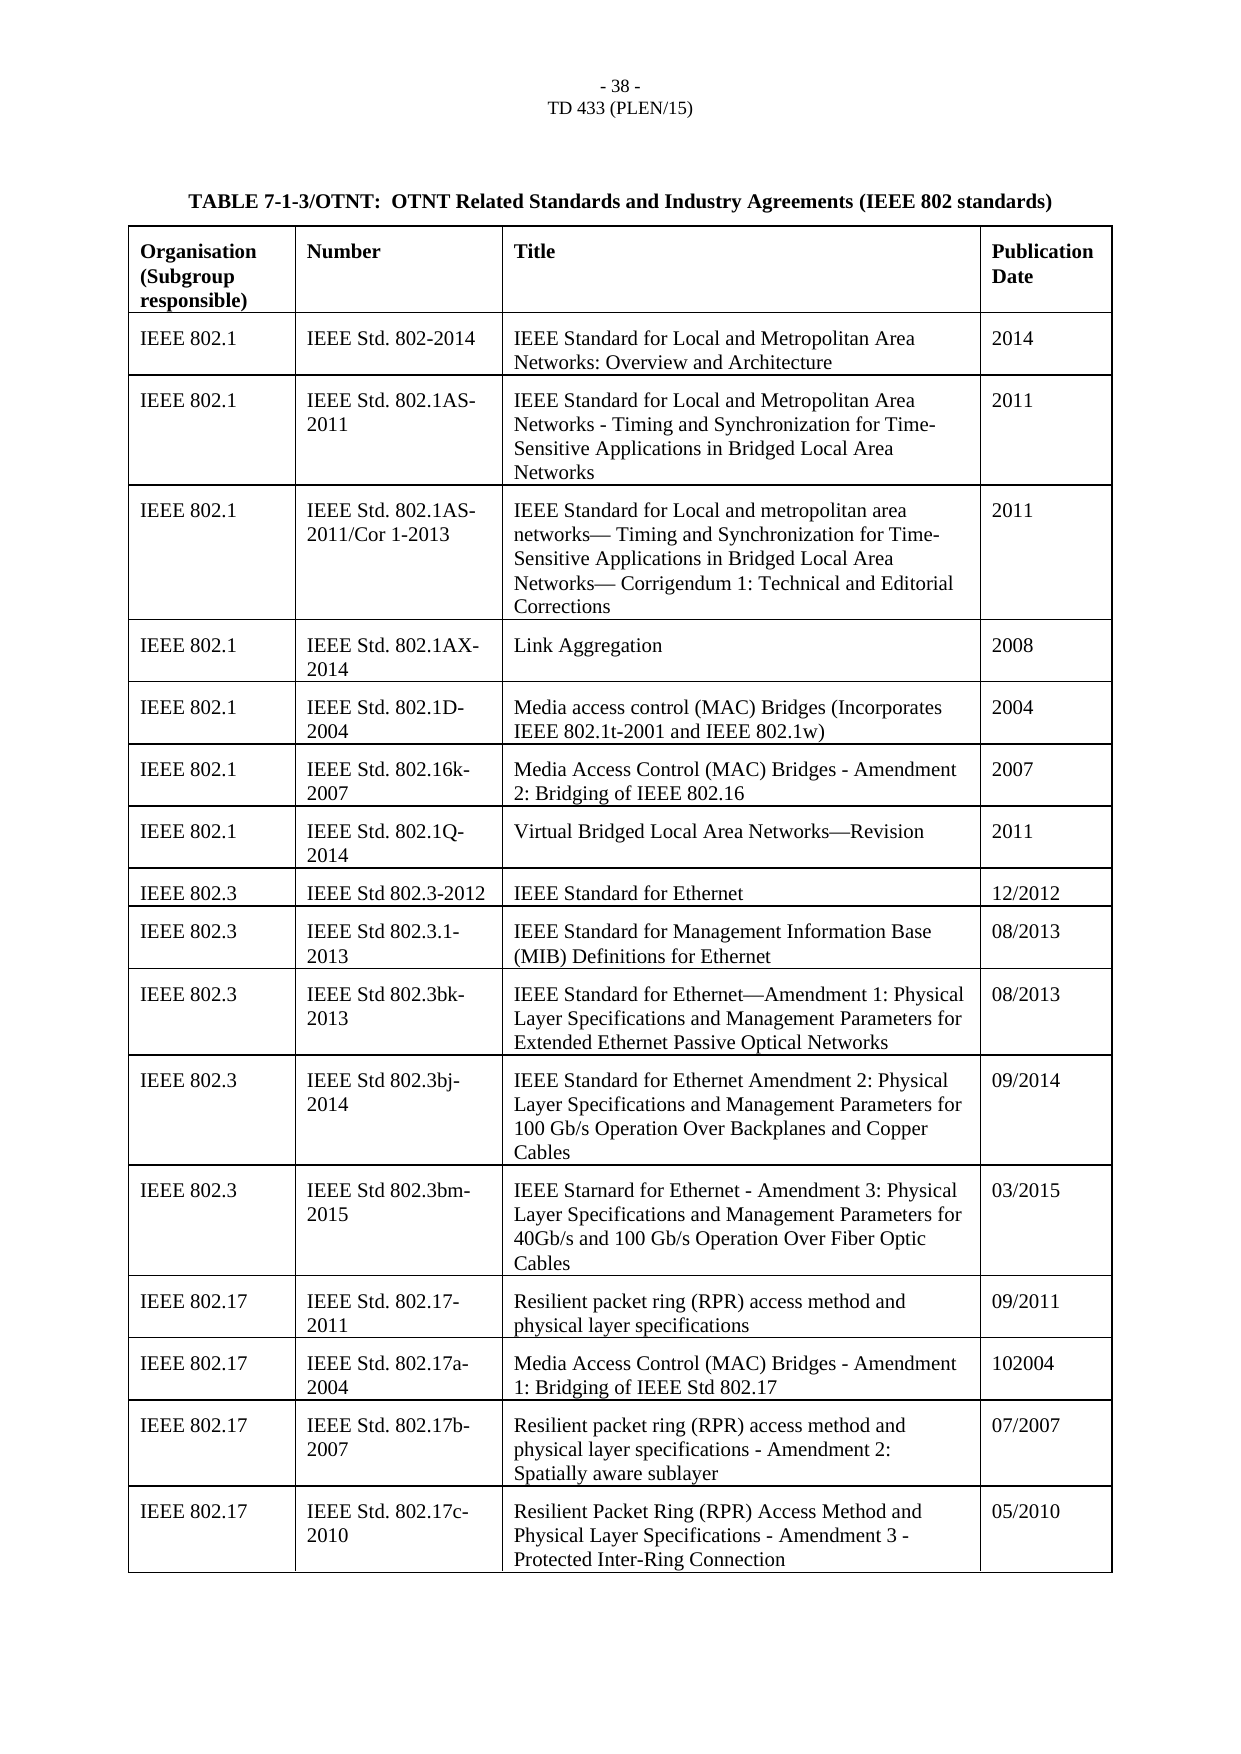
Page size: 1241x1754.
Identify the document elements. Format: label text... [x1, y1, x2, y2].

table_cell 09/2014 [981, 1056, 1111, 1164]
table_cell IEEE 802.17 [129, 1338, 295, 1399]
table_cell IEEE Std 802.3-2012 [296, 869, 502, 905]
table_cell 03/2015 [981, 1166, 1111, 1274]
table_cell 2014 [981, 313, 1111, 374]
table_cell IEEE 802.3 [129, 869, 295, 905]
table_cell Resilient Packet Ring (RPR) Access Method and Physical Layer Specifications - Amendment 3 - Protected Inter-Ring Connection [503, 1487, 980, 1571]
table_cell IEEE Standard for Ethernet Amendment 2: Physical Layer Specifications and Management Parameters for 100 Gb/s Operation Over Backplanes and Copper Cables [503, 1056, 980, 1164]
table_cell Media Access Control (MAC) Bridges - Amendment 1: Bridging of IEEE Std 802.17 [503, 1338, 980, 1399]
table_cell IEEE Standard for Ethernet—Amendment 1: Physical Layer Specifications and Management Parameters for Extended Ethernet Passive Optical Networks [503, 969, 980, 1054]
table_cell IEEE 802.1 [129, 313, 295, 374]
table_cell IEEE 802.1 [129, 376, 295, 484]
table_cell IEEE Std. 802.17c-2010 [296, 1487, 502, 1571]
table_cell IEEE Standard for Local and metropolitan area networks— Timing and Synchronization for Time-Sensitive Applications in Bridged Local Area Networks— Corrigendum 1: Technical and Editorial Corrections [503, 486, 980, 618]
table_cell IEEE Std. 802-2014 [296, 313, 502, 374]
table_header Title [503, 227, 980, 312]
table_cell IEEE Std. 802.1AS-2011 [296, 376, 502, 484]
table_cell IEEE Std 802.3bj-2014 [296, 1056, 502, 1164]
table_cell IEEE 802.1 [129, 620, 295, 681]
table_cell IEEE 802.3 [129, 1056, 295, 1164]
table_cell Media Access Control (MAC) Bridges - Amendment 2: Bridging of IEEE 802.16 [503, 745, 980, 805]
table_cell IEEE 802.1 [129, 807, 295, 867]
table_cell 2004 [981, 682, 1111, 743]
table_header Number [296, 227, 502, 312]
table_cell Link Aggregation [503, 620, 980, 681]
table_cell 08/2013 [981, 907, 1111, 968]
table_cell IEEE Std 802.3bk-2013 [296, 969, 502, 1054]
table_cell IEEE Standard for Ethernet [503, 869, 980, 905]
table_cell IEEE Std. 802.17a-2004 [296, 1338, 502, 1399]
table_cell IEEE Standard for Management Information Base (MIB) Definitions for Ethernet [503, 907, 980, 968]
table_cell 07/2007 [981, 1401, 1111, 1485]
table_cell IEEE Standard for Local and Metropolitan Area Networks: Overview and Architecture [503, 313, 980, 374]
table_cell 09/2011 [981, 1276, 1111, 1337]
table_cell IEEE 802.1 [129, 486, 295, 618]
table_cell 2008 [981, 620, 1111, 681]
table_cell IEEE Std. 802.1Q-2014 [296, 807, 502, 867]
table_cell IEEE 802.17 [129, 1401, 295, 1485]
table_cell IEEE 802.17 [129, 1276, 295, 1337]
table_cell 2007 [981, 745, 1111, 805]
table_cell 2011 [981, 807, 1111, 867]
table_cell IEEE 802.17 [129, 1487, 295, 1571]
table_cell 2011 [981, 376, 1111, 484]
table_cell IEEE Std. 802.1D-2004 [296, 682, 502, 743]
table_header Publication Date [981, 227, 1111, 312]
table_cell 08/2013 [981, 969, 1111, 1054]
table_cell IEEE Std 802.3.1-2013 [296, 907, 502, 968]
table_cell IEEE 802.1 [129, 745, 295, 805]
table_cell 05/2010 [981, 1487, 1111, 1571]
table_header Organisation (Subgroup responsible) [129, 227, 295, 312]
text TABLE 7-1-3/OTNT: OTNT Related Standards and Industry Agreements (IEEE 802 standards) [118, 189, 1122, 213]
table_cell IEEE 802.1 [129, 682, 295, 743]
table_cell IEEE 802.3 [129, 969, 295, 1054]
table_cell IEEE Std 802.3bm-2015 [296, 1166, 502, 1274]
table_cell IEEE Std. 802.1AS-2011/Cor 1-2013 [296, 486, 502, 618]
table_cell IEEE Std. 802.1AX-2014 [296, 620, 502, 681]
table_cell Resilient packet ring (RPR) access method and physical layer specifications [503, 1276, 980, 1337]
table_cell Virtual Bridged Local Area Networks—Revision [503, 807, 980, 867]
table_cell 12/2012 [981, 869, 1111, 905]
table_cell IEEE Std. 802.16k-2007 [296, 745, 502, 805]
table_cell IEEE 802.3 [129, 907, 295, 968]
table_cell IEEE Std. 802.17b-2007 [296, 1401, 502, 1485]
table_cell Resilient packet ring (RPR) access method and physical layer specifications - Amendment 2: Spatially aware sublayer [503, 1401, 980, 1485]
table_cell IEEE Standard for Local and Metropolitan Area Networks - Timing and Synchronization for Time-Sensitive Applications in Bridged Local Area Networks [503, 376, 980, 484]
table_cell 2011 [981, 486, 1111, 618]
table_cell IEEE Std. 802.17-2011 [296, 1276, 502, 1337]
table_cell 102004 [981, 1338, 1111, 1399]
table_cell IEEE 802.3 [129, 1166, 295, 1274]
table_cell Media access control (MAC) Bridges (Incorporates IEEE 802.1t-2001 and IEEE 802.1w) [503, 682, 980, 743]
table_cell IEEE Starnard for Ethernet - Amendment 3: Physical Layer Specifications and Management Parameters for 40Gb/s and 100 Gb/s Operation Over Fiber Optic Cables [503, 1166, 980, 1274]
